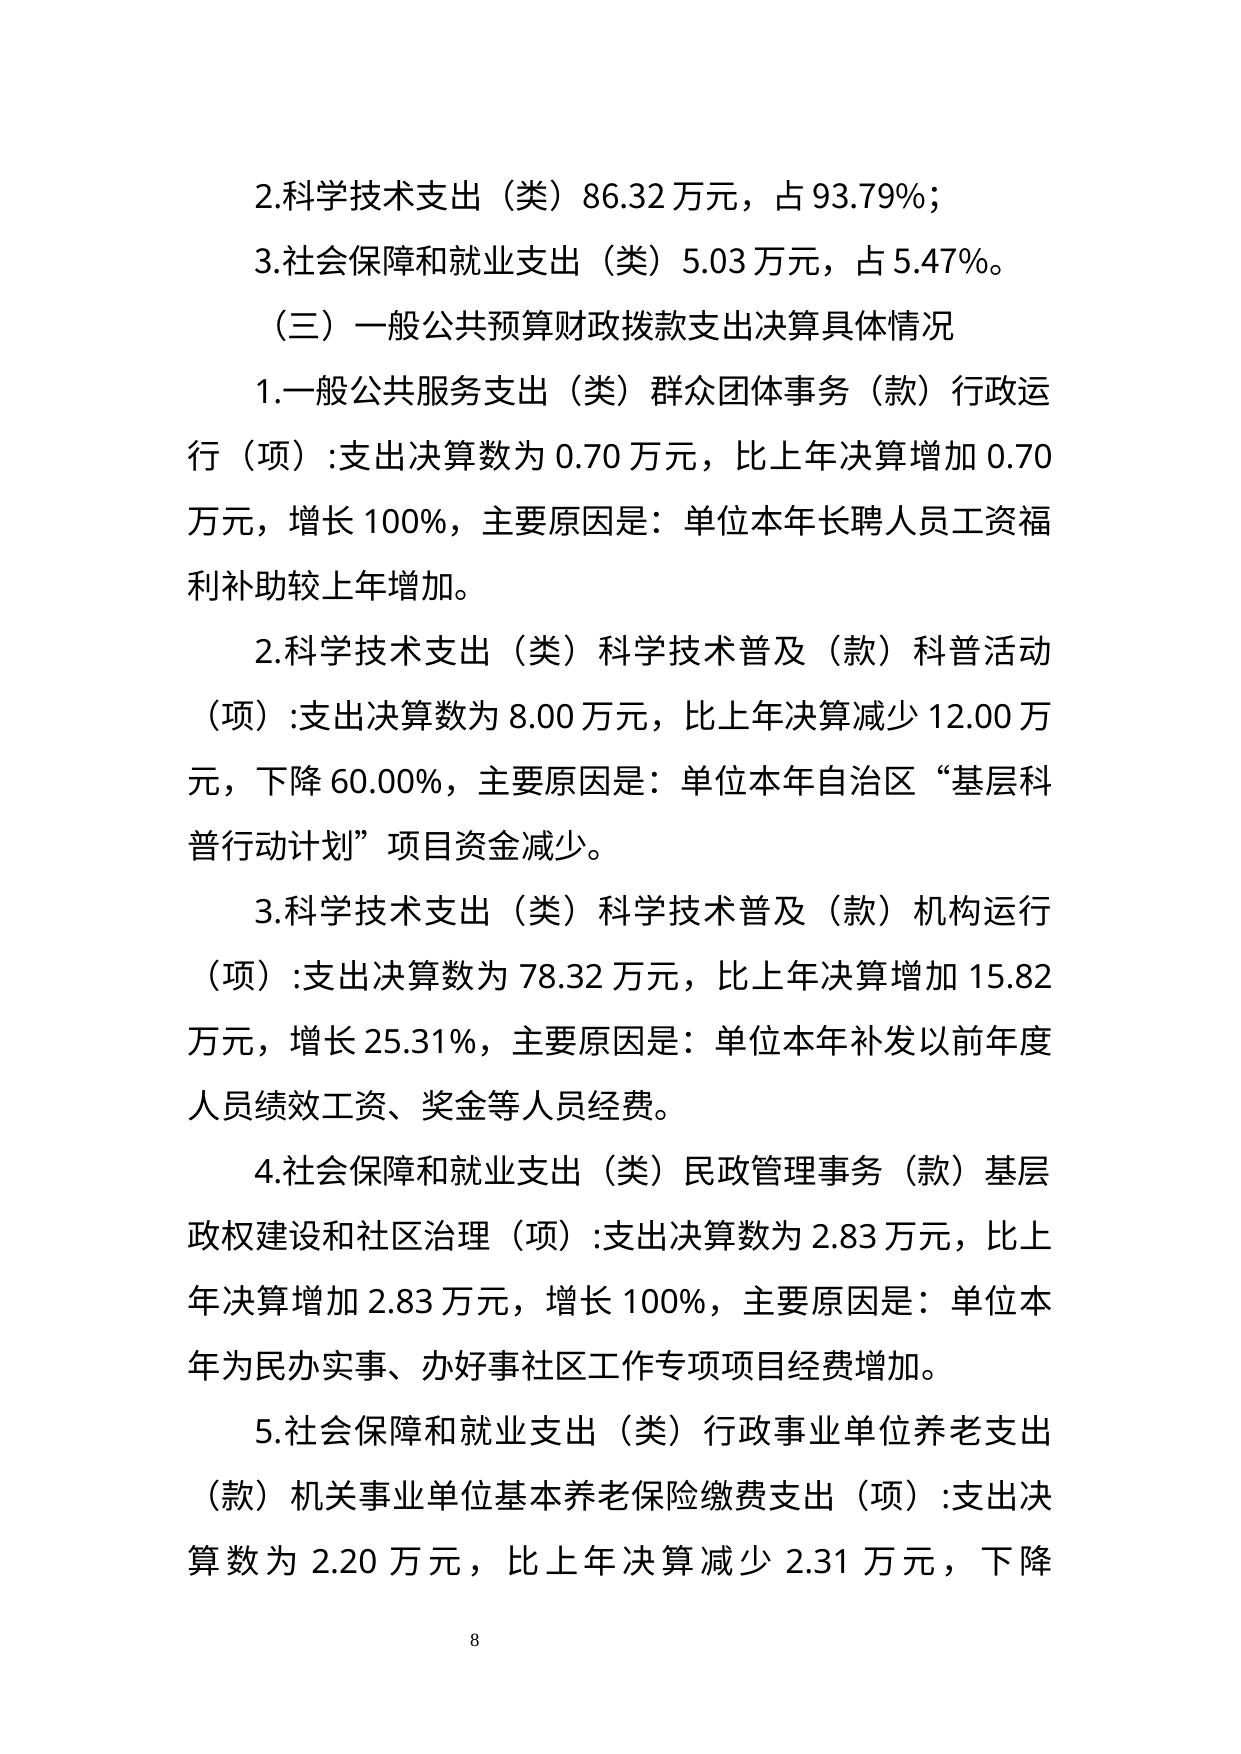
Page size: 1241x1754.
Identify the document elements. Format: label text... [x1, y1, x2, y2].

text 2.科学技术支出（类）科学技术普及（款）科普活动（项）:支出决算数为8.00万元，比上年决算减少12.00万元，下降60.00%，主要原因是：单位本年自治区“基层科普行动计划”项目资金减少。 [187, 617, 1053, 877]
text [187, 1397, 1053, 1592]
text 1.一般公共服务支出（类）群众团体事务（款）行政运行（项）:支出决算数为0.70万元，比上年决算增加0.70万元，增长100%，主要原因是：单位本年长聘人员工资福利补助较上年增加。 [187, 357, 1053, 617]
text 4.社会保障和就业支出（类）民政管理事务（款）基层政权建设和社区治理（项）:支出决算数为2.83万元，比上年决算增加2.83万元，增长100%，主要原因是：单位本年为民办实事、办好事社区工作专项项目经费增加。 [187, 1137, 1053, 1397]
text 3.社会保障和就业支出（类）5.03万元，占5.47%。 [187, 227, 1053, 292]
text 3.科学技术支出（类）科学技术普及（款）机构运行（项）:支出决算数为78.32万元，比上年决算增加15.82万元，增长25.31%，主要原因是：单位本年补发以前年度人员绩效工资、奖金等人员经费。 [187, 877, 1053, 1137]
text （三）一般公共预算财政拨款支出决算具体情况 [187, 292, 1053, 357]
text 2.科学技术支出（类）86.32万元，占93.79%； [187, 162, 1053, 227]
